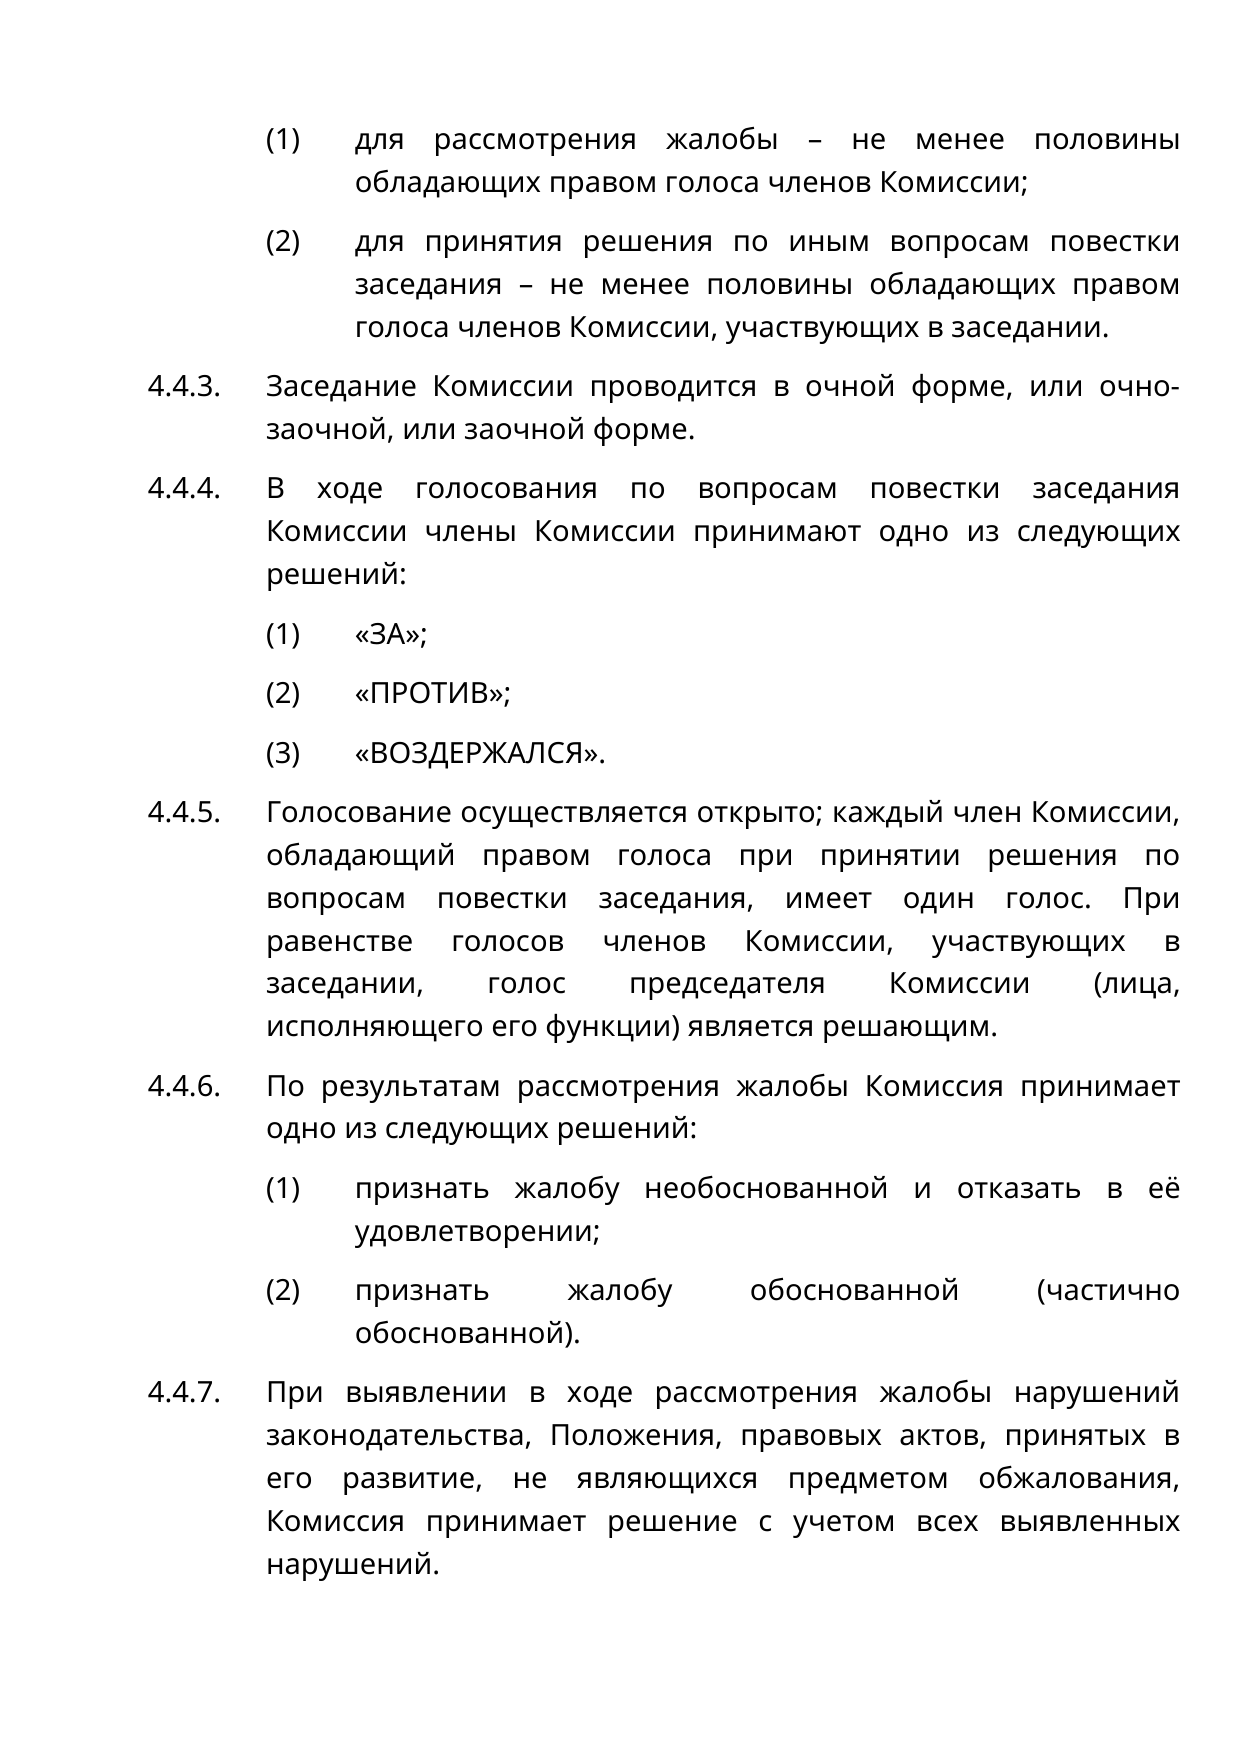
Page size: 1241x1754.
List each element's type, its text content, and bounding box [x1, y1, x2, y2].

list «ВОЗДЕРЖАЛСЯ». [266, 732, 1181, 772]
list для рассмотрения жалобы – не менее половины обладающих правом голоса членов Комиссии; [266, 118, 1181, 201]
list признать жалобу обоснованной (частично обоснованной). [266, 1269, 1181, 1352]
list «ЗА»; [266, 613, 1181, 653]
list «ПРОТИВ»; [266, 672, 1181, 712]
list Голосование осуществляется открыто; каждый член Комиссии, обладающий правом голоса при принятии решения по вопросам повестки заседания, имеет один голос. При равенстве голосов членов Комиссии, участвующих в заседании, голос председателя Комиссии (лица, исполняющего его функции) является решающим. [148, 791, 1181, 1045]
list Заседание Комиссии проводится в очной форме, или очно-заочной, или заочной форме. [148, 366, 1181, 448]
list признать жалобу необоснованной и отказать в её удовлетворении; [266, 1167, 1181, 1250]
list для принятия решения по иным вопросам повестки заседания – не менее половины обладающих правом голоса членов Комиссии, участвующих в заседании. [266, 220, 1181, 346]
list При выявлении в ходе рассмотрения жалобы нарушений законодательства, Положения, правовых актов, принятых в его развитие, не являющихся предметом обжалования, Комиссия принимает решение с учетом всех выявленных нарушений. [148, 1372, 1181, 1583]
list По результатам рассмотрения жалобы Комиссия принимает одно из следующих решений: [148, 1065, 1181, 1147]
list В ходе голосования по вопросам повестки заседания Комиссии члены Комиссии принимают одно из следующих решений: [148, 468, 1181, 593]
